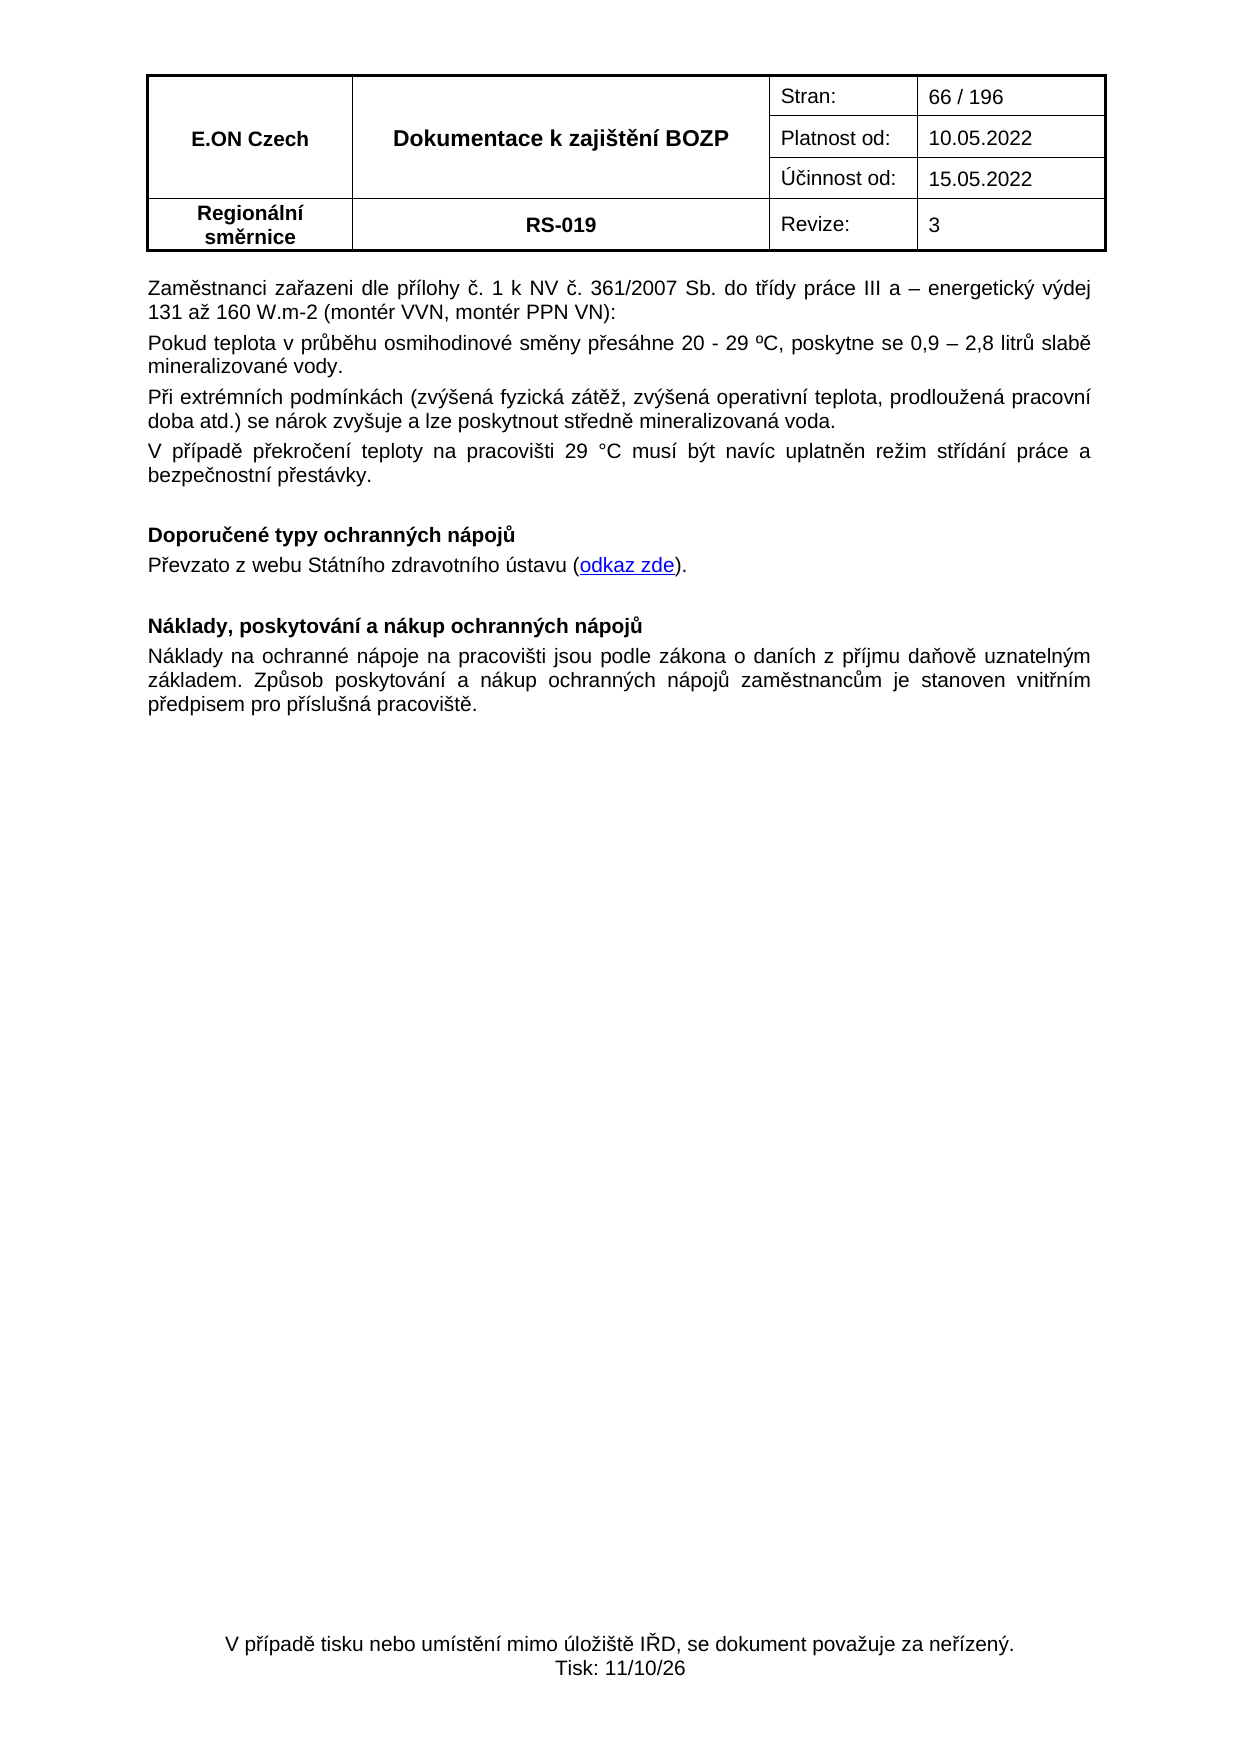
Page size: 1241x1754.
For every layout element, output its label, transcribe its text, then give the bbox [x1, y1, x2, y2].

text Pokud teplota v průběhu osmihodinové směny přesáhne 20 - 29 ºC, poskytne se 0,9 – 2,8 litrů slabě mineralizované vody. [148, 330, 1092, 378]
text Náklady na ochranné nápoje na pracovišti jsou podle zákona o daních z příjmu daňově uznatelným základem. Způsob poskytování a nákup ochranných nápojů zaměstnancům je stanoven vnitřním předpisem pro příslušná pracoviště. [148, 644, 1092, 716]
text Převzato z webu Státního zdravotního ústavu (odkaz zde). [148, 553, 1092, 577]
text Náklady, poskytování a nákup ochranných nápojů [148, 614, 1092, 638]
text Zaměstnanci zařazeni dle přílohy č. 1 k NV č. 361/2007 Sb. do třídy práce III a – energetický výdej 131 až 160 W.m-2 (montér VVN, montér PPN VN): [148, 276, 1092, 324]
text V případě překročení teploty na pracovišti 29 °C musí být navíc uplatněn režim střídání práce a bezpečnostní přestávky. [148, 439, 1092, 487]
text Doporučené typy ochranných nápojů [148, 523, 1092, 547]
